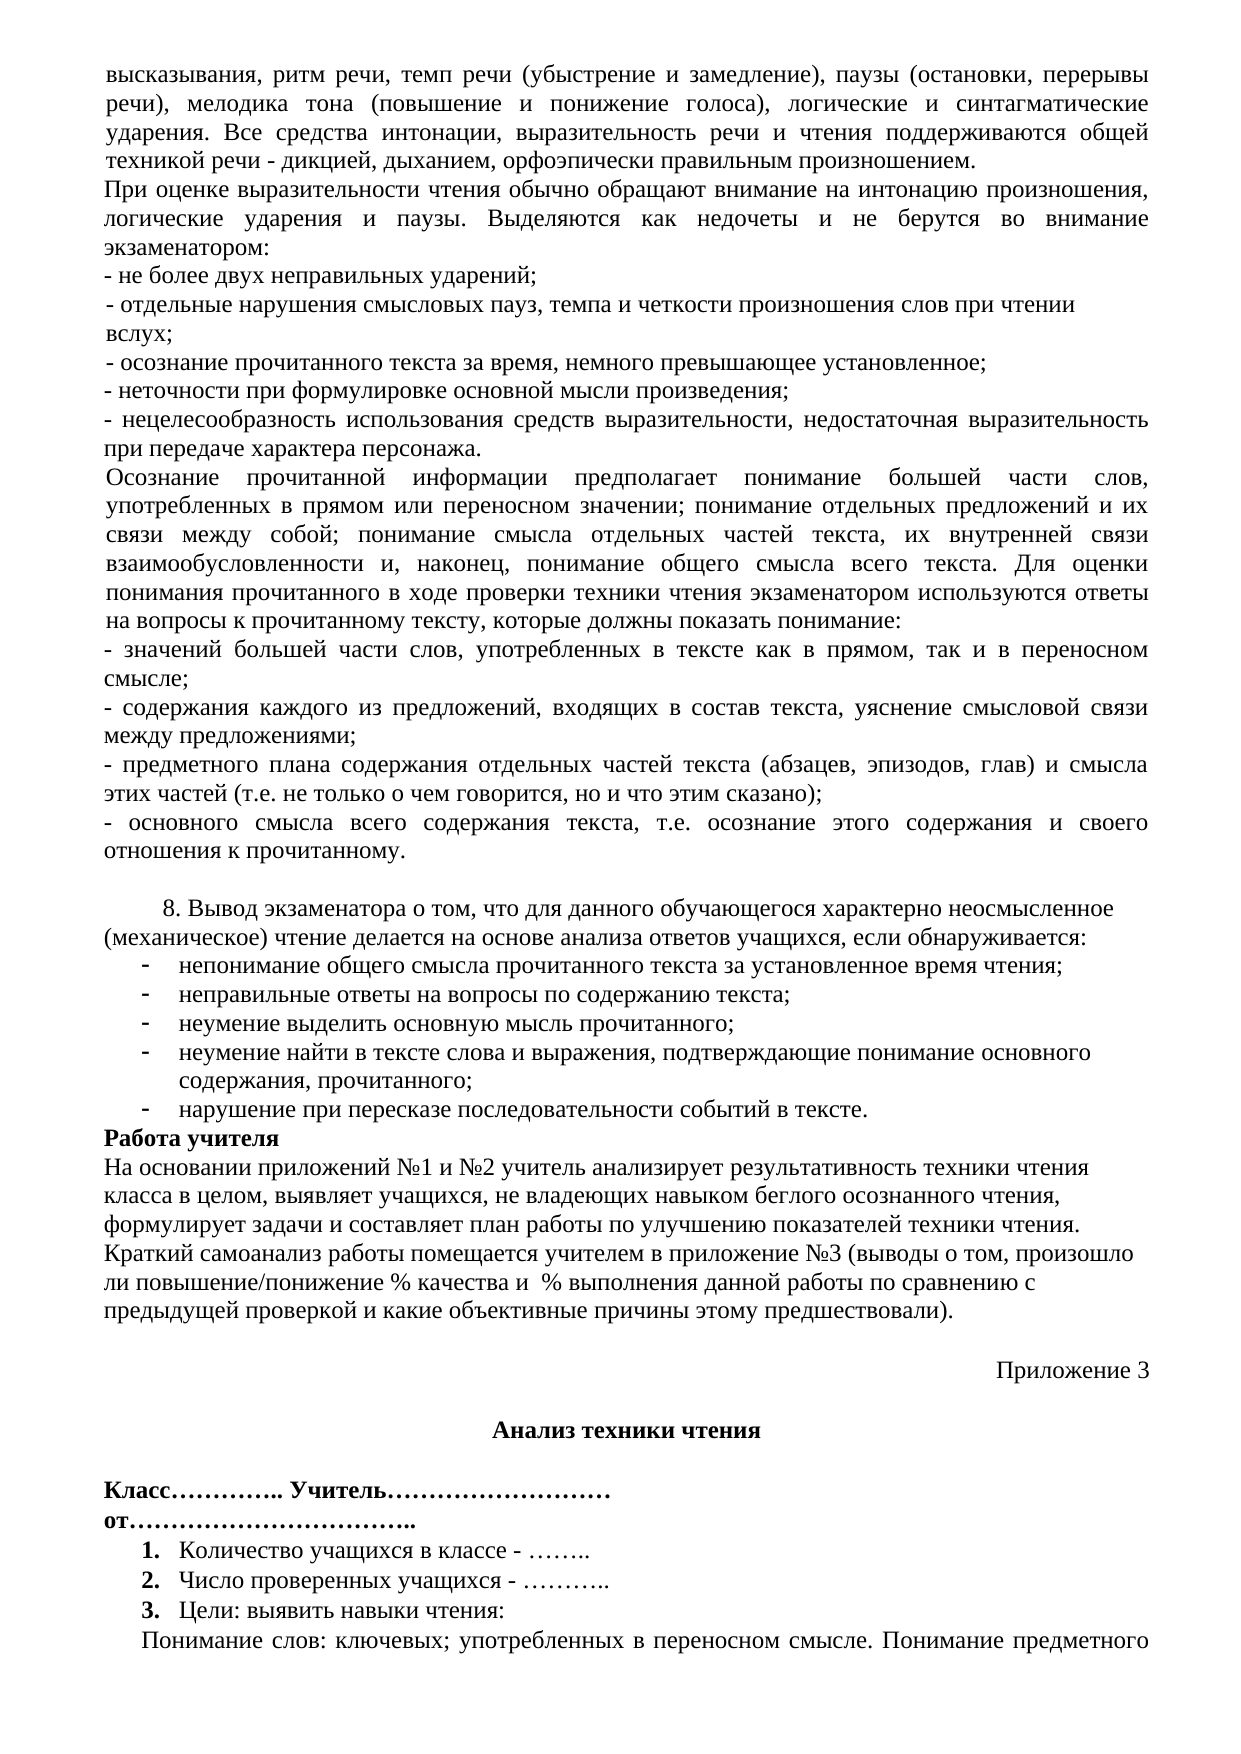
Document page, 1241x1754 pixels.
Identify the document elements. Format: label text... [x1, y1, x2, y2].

text - содержания каждого из предложений, входящих в состав текста, уяснение смысловой связи между предложениями; [103, 692, 1149, 749]
text Осознание прочитанной информации предполагает понимание большей части слов, употребленных в прямом или переносном значении; понимание отдельных предложений и их связи между собой; понимание смысла отдельных частей текста, их внутренней связи взаимообусловленности и, наконец, понимание общего смысла всего текста. Для оценки понимания прочитанного в ходе проверки техники чтения экзаменатором используются ответы на вопросы к прочитанному тексту, которые должны показать понимание: [106, 462, 1149, 634]
text На основании приложений №1 и №2 учитель анализирует результативность техники чтения класса в целом, выявляет учащихся, не владеющих навыком беглого осознанного чтения, формулирует задачи и составляет план работы по улучшению показателей техники чтения. Краткий самоанализ работы помещается учителем в приложение №3 (выводы о том, произошло ли повышение/понижение % качества и % выполнения данной работы по сравнению с предыдущей проверкой и какие объективные причины этому предшествовали). [103, 1152, 1152, 1324]
text - не более двух неправильных ударений; [103, 260, 1152, 289]
text При оценке выразительности чтения обычно обращают внимание на интонацию произношения, логические ударения и паузы. Выделяются как недочеты и не берутся во внимание экзаменатором: [103, 174, 1149, 260]
text - неточности при формулировке основной мысли произведения; [103, 375, 1152, 404]
text - отдельные нарушения смысловых пауз, темпа и четкости произношения слов при чтении [106, 289, 1152, 318]
text - значений большей части слов, употребленных в тексте как в прямом, так и в переносном смысле; [103, 634, 1149, 692]
list неумение найти в тексте слова и выражения, подтверждающие понимание основного содержания, прочитанного; [141, 1037, 1152, 1094]
text - основного смысла всего содержания текста, т.е. осознание этого содержания и своего отношения к прочитанному. [103, 807, 1149, 864]
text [106, 59, 1149, 174]
text Приложение 3 [103, 1354, 1149, 1384]
text Класс………….. Учитель……………………… [103, 1474, 1149, 1504]
text - нецелесообразность использования средств выразительности, недостаточная выразительность при передаче характера персонажа. [103, 404, 1149, 462]
text - предметного плана содержания отдельных частей текста (абзацев, эпизодов, глав) и смысла этих частей (т.е. не только о чем говорится, но и что этим сказано); [103, 749, 1149, 807]
text вслух; [106, 318, 1152, 347]
text Анализ техники чтения [103, 1414, 1149, 1444]
list Число проверенных учащихся - ……….. [141, 1564, 1149, 1594]
text от…………………………….. [103, 1504, 1149, 1534]
list Цели: выявить навыки чтения: [141, 1594, 1149, 1624]
text - осознание прочитанного текста за время, немного превышающее установленное; [106, 347, 1152, 375]
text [141, 1624, 1149, 1654]
list неправильные ответы на вопросы по содержанию текста; [141, 979, 1152, 1008]
text Работа учителя [103, 1123, 1152, 1152]
list Количество учащихся в классе - …….. [141, 1534, 1149, 1564]
list нарушение при пересказе последовательности событий в тексте. [141, 1094, 1152, 1123]
text 8. Вывод экзаменатора о том, что для данного обучающегося характерно неосмысленное (механическое) чтение делается на основе анализа ответов учащихся, если обнаруживается: [103, 893, 1152, 950]
list непонимание общего смысла прочитанного текста за установленное время чтения; [141, 950, 1152, 979]
list неумение выделить основную мысль прочитанного; [141, 1008, 1152, 1037]
